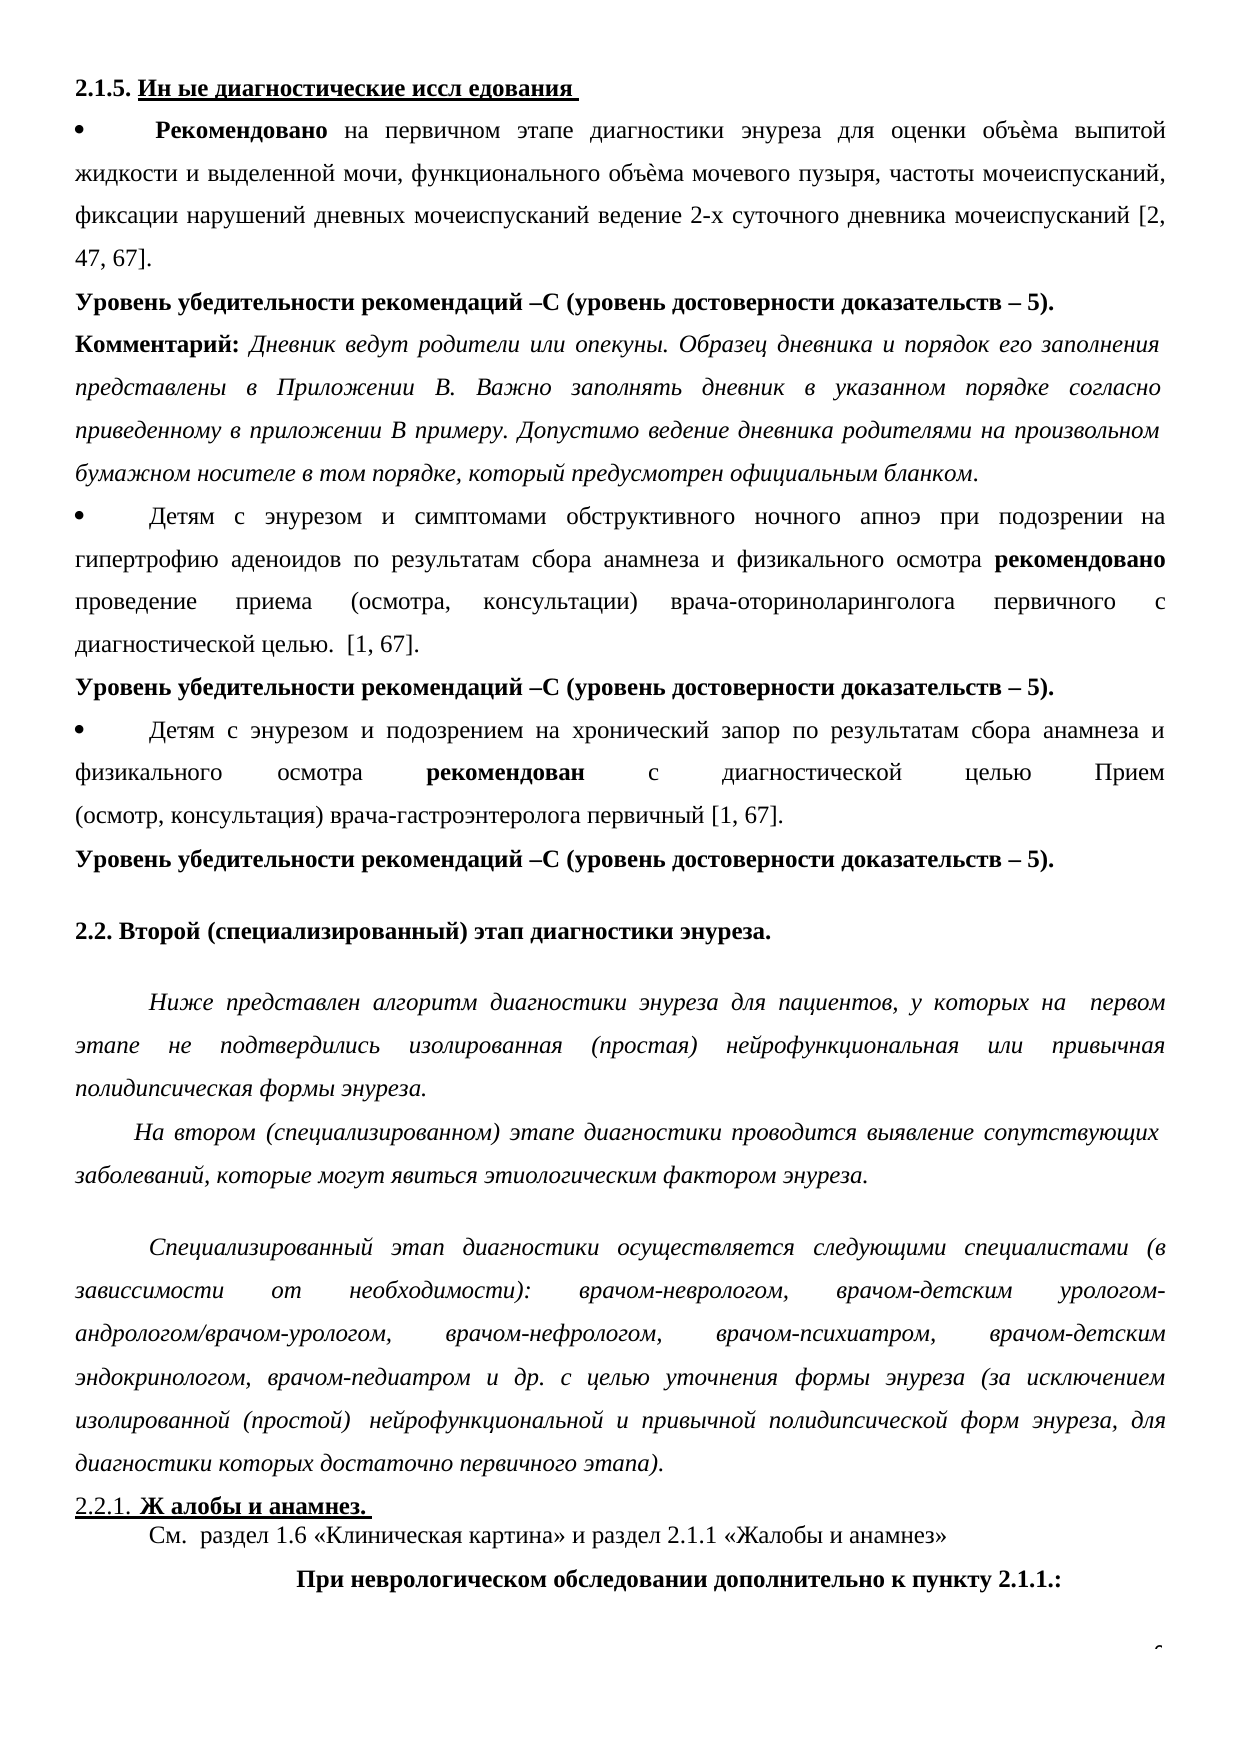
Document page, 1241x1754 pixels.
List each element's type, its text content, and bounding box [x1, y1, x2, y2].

text Ниже представлен алгоритм диагностики энуреза для пациентов, у которых на первом этапе не подтвердились изолированная (простая) нейрофункциональная или привычная полидипсическая формы энуреза. [75, 987, 1166, 1102]
subtitle Уровень убедительности рекомендаций –С (уровень достоверности доказательств – 5). [75, 844, 1178, 873]
subtitle Уровень убедительности рекомендаций –С (уровень достоверности доказательств – 5). [75, 672, 1178, 701]
list Рекомендовано на первичном этапе диагностики энуреза для оценки объѐма выпитой жидкости и выделенной мочи, функционального объѐма мочевого пузыря, частоты мочеиспусканий, фиксации нарушений дневных мочеиспусканий ведение 2-х суточного дневника мочеиспусканий [2, 47, 67]. [75, 115, 1166, 272]
list Детям с энурезом и подозрением на хронический запор по результатам сбора анамнеза и физикального осмотра рекомендован с диагностической целью Прием (осмотр, консультация) врача-гастроэнтеролога первичный [1, 67]. [75, 715, 1165, 829]
subtitle Второй (специализированный) этап диагностики энуреза. [75, 916, 1178, 944]
text Уровень убедительности рекомендаций –С (уровень достоверности доказательств – 5). Комментарий: Дневник ведут родители или опекуны. Образец дневника и порядок его заполнения представлены в Приложении В. Важно заполнять дневник в указанном порядке согласно приведенному в приложении В примеру. Допустимо ведение дневника родителями на произвольном бумажном носителе в том порядке, который предусмотрен официальным бланком. [75, 287, 1164, 487]
text См. раздел 1.6 «Клиническая картина» и раздел 2.1.1 «Жалобы и анамнез» [149, 1521, 1178, 1549]
text Специализированный этап диагностики осуществляется следующими специалистами (в зависсимости от необходимости): врачом-неврологом, врачом-детским урологом- андрологом/врачом-урологом, врачом-нефрологом, врачом-психиатром, врачом-детским эндокринологом, врачом-педиатром и др. с целью уточнения формы энуреза (за исключением изолированной (простой) нейрофункциональной и привычной полидипсической форм энуреза, для диагностики которых достаточно первичного этапа). [75, 1232, 1166, 1477]
subtitle 2.1.5. Ин ые диагностические иссл едования [75, 73, 1178, 102]
text На втором (специализированном) этапе диагностики проводится выявление сопутствующих заболеваний, которые могут явиться этиологическим фактором энуреза. [75, 1117, 1165, 1189]
subtitle Ж алобы и анамнез. [75, 1492, 1178, 1521]
subtitle При неврологическом обследовании дополнительно к пункту 2.1.1.: [296, 1564, 1178, 1593]
list Детям с энурезом и симптомами обструктивного ночного апноэ при подозрении на гипертрофию аденоидов по результатам сбора анамнеза и физикального осмотра рекомендовано проведение приема (осмотра, консультации) врача-оториноларинголога первичного с диагностической целью. [1, 67]. [75, 501, 1166, 657]
